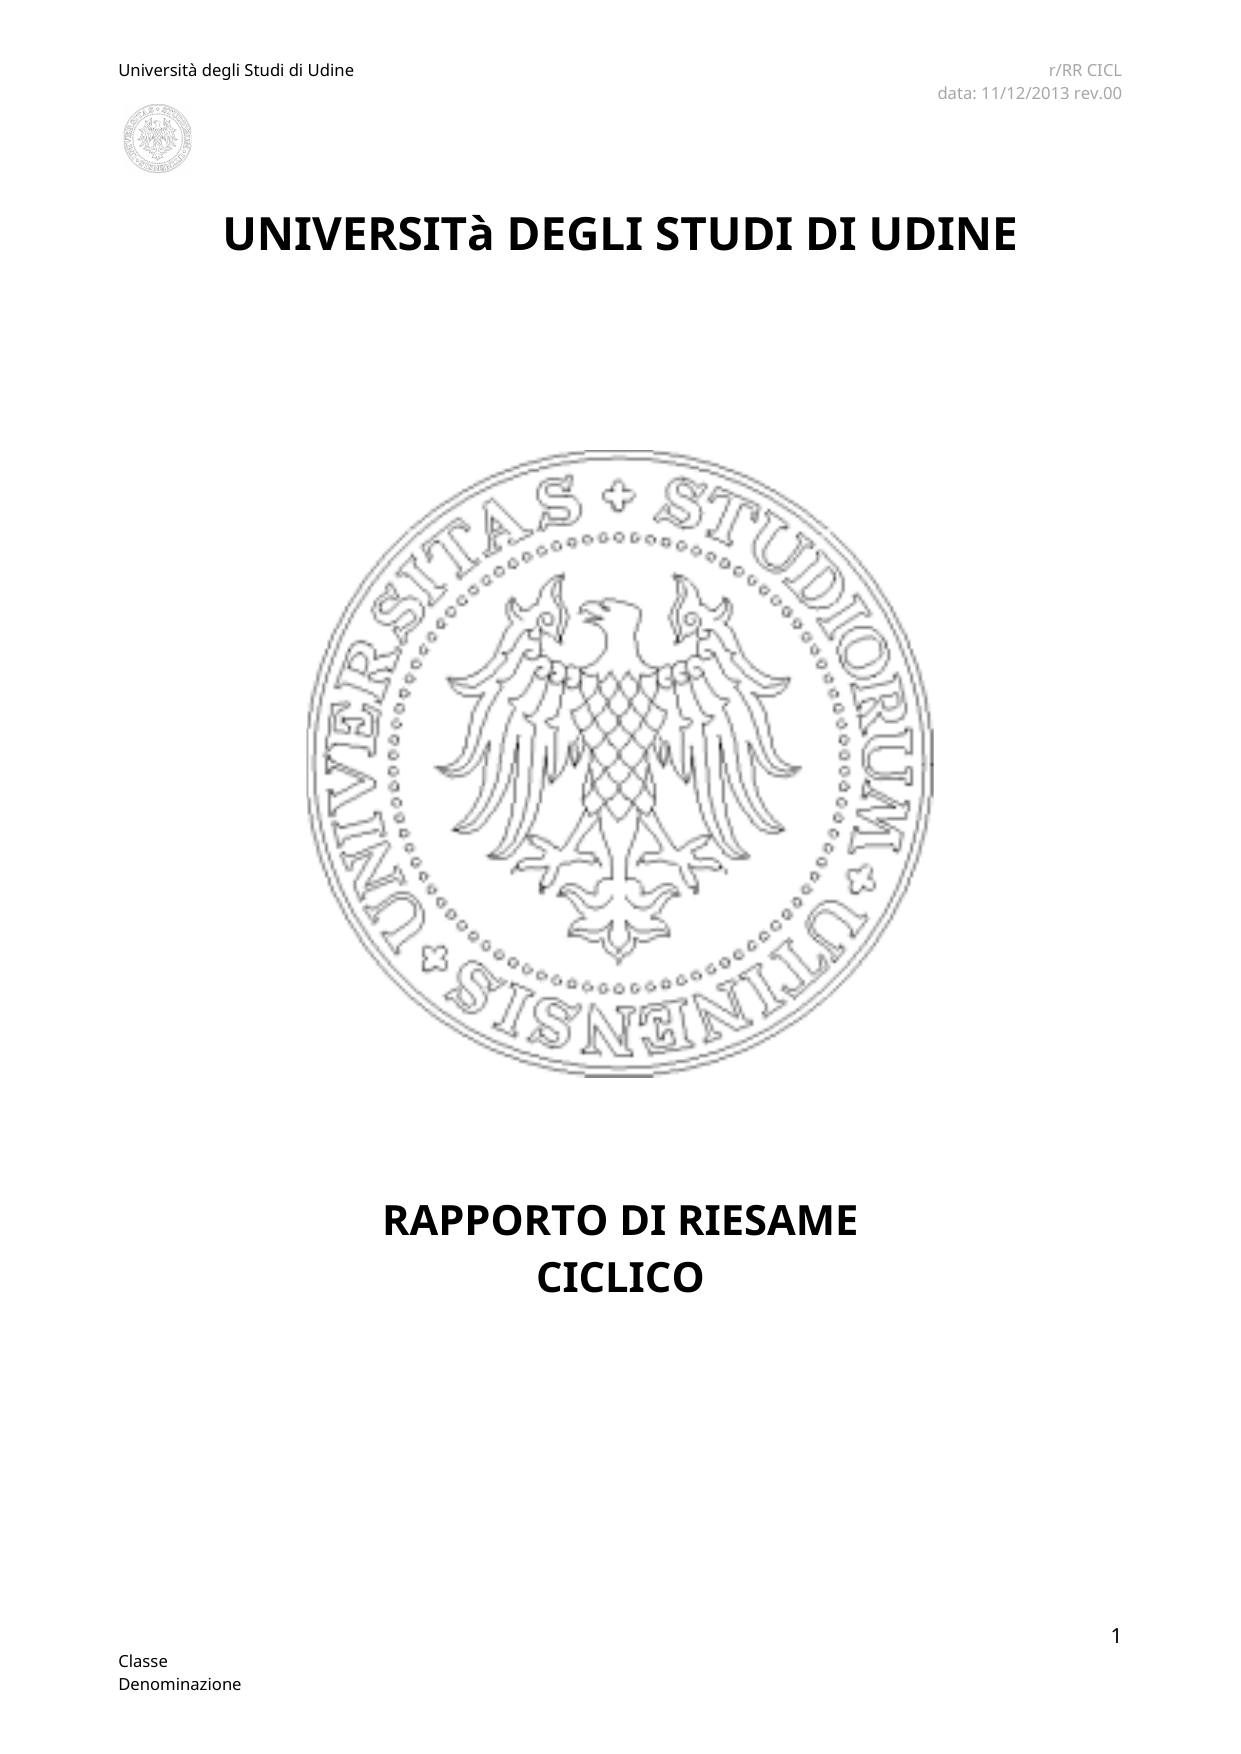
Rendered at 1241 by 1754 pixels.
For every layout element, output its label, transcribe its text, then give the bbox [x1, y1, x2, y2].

picture [123, 104, 192, 173]
text UNIVERSITà DEGLI STUDI DI UDINE [118, 201, 1122, 263]
text RAPPORTO DI RIESAME [118, 1191, 1122, 1248]
text CICLICO [118, 1248, 1122, 1304]
picture [306, 450, 934, 1078]
